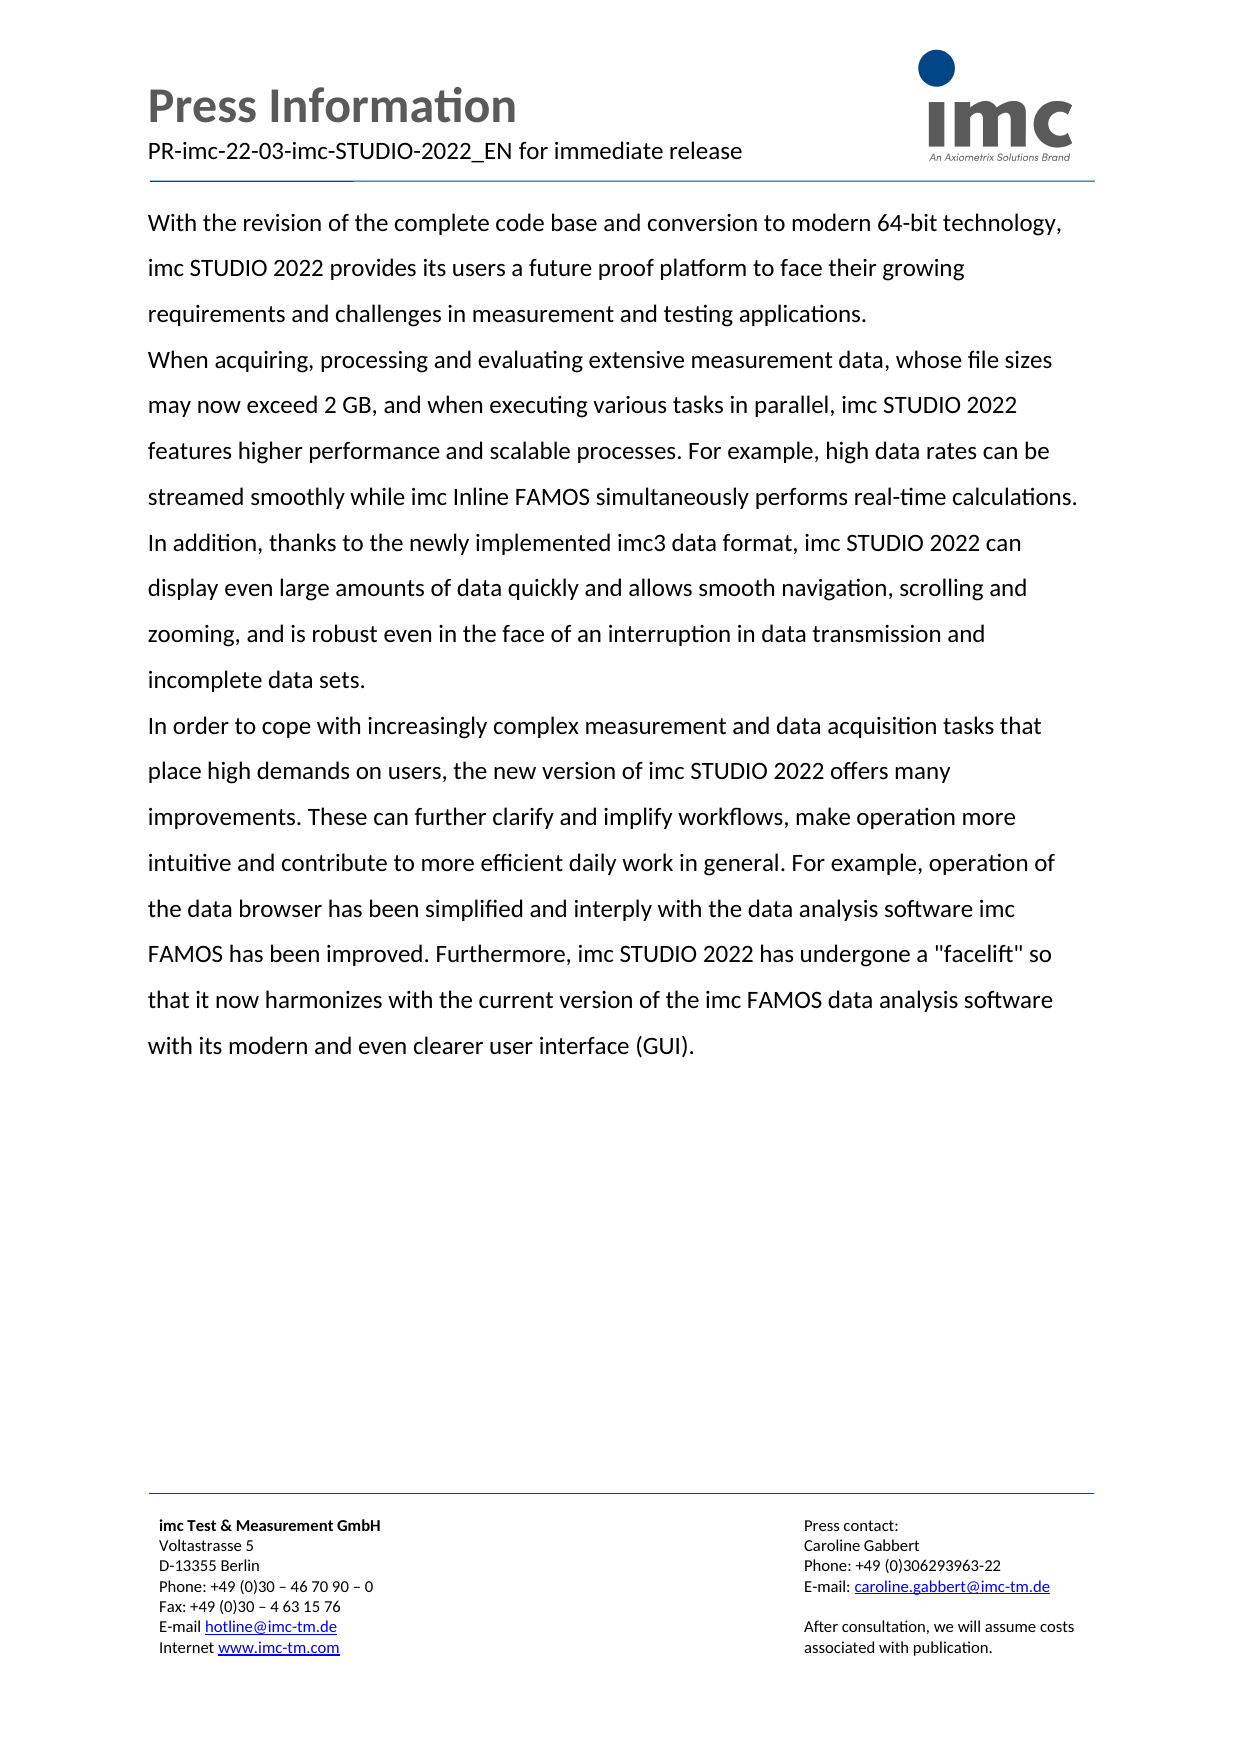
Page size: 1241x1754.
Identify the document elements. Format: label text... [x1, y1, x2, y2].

picture [915, 47, 1078, 163]
text When acquiring, processing and evaluating extensive measurement data, whose file sizes may now exceed 2 GB, and when executing various tasks in parallel, imc STUDIO 2022 features higher performance and scalable processes. For example, high data rates can be streamed smoothly while imc Inline FAMOS simultaneously performs real-time calculations. In addition, thanks to the newly implemented imc3 data format, imc STUDIO 2022 can display even large amounts of data quickly and allows smooth navigation, scrolling and zooming, and is robust even in the face of an interruption in data transmission and incomplete data sets. [148, 344, 1092, 694]
text With the revision of the complete code base and conversion to modern 64-bit technology, imc STUDIO 2022 provides its users a future proof platform to face their growing requirements and challenges in measurement and testing applications. [148, 207, 1092, 329]
text In order to cope with increasingly complex measurement and data acquisition tasks that place high demands on users, the new version of imc STUDIO 2022 offers many improvements. These can further clarify and implify workflows, make operation more intuitive and contribute to more efficient daily work in general. For example, operation of the data browser has been simplified and interply with the data analysis software imc FAMOS has been improved. Furthermore, imc STUDIO 2022 has undergone a "facelift" so that it now harmonizes with the current version of the imc FAMOS data analysis software with its modern and even clearer user interface (GUI). [148, 710, 1092, 1060]
